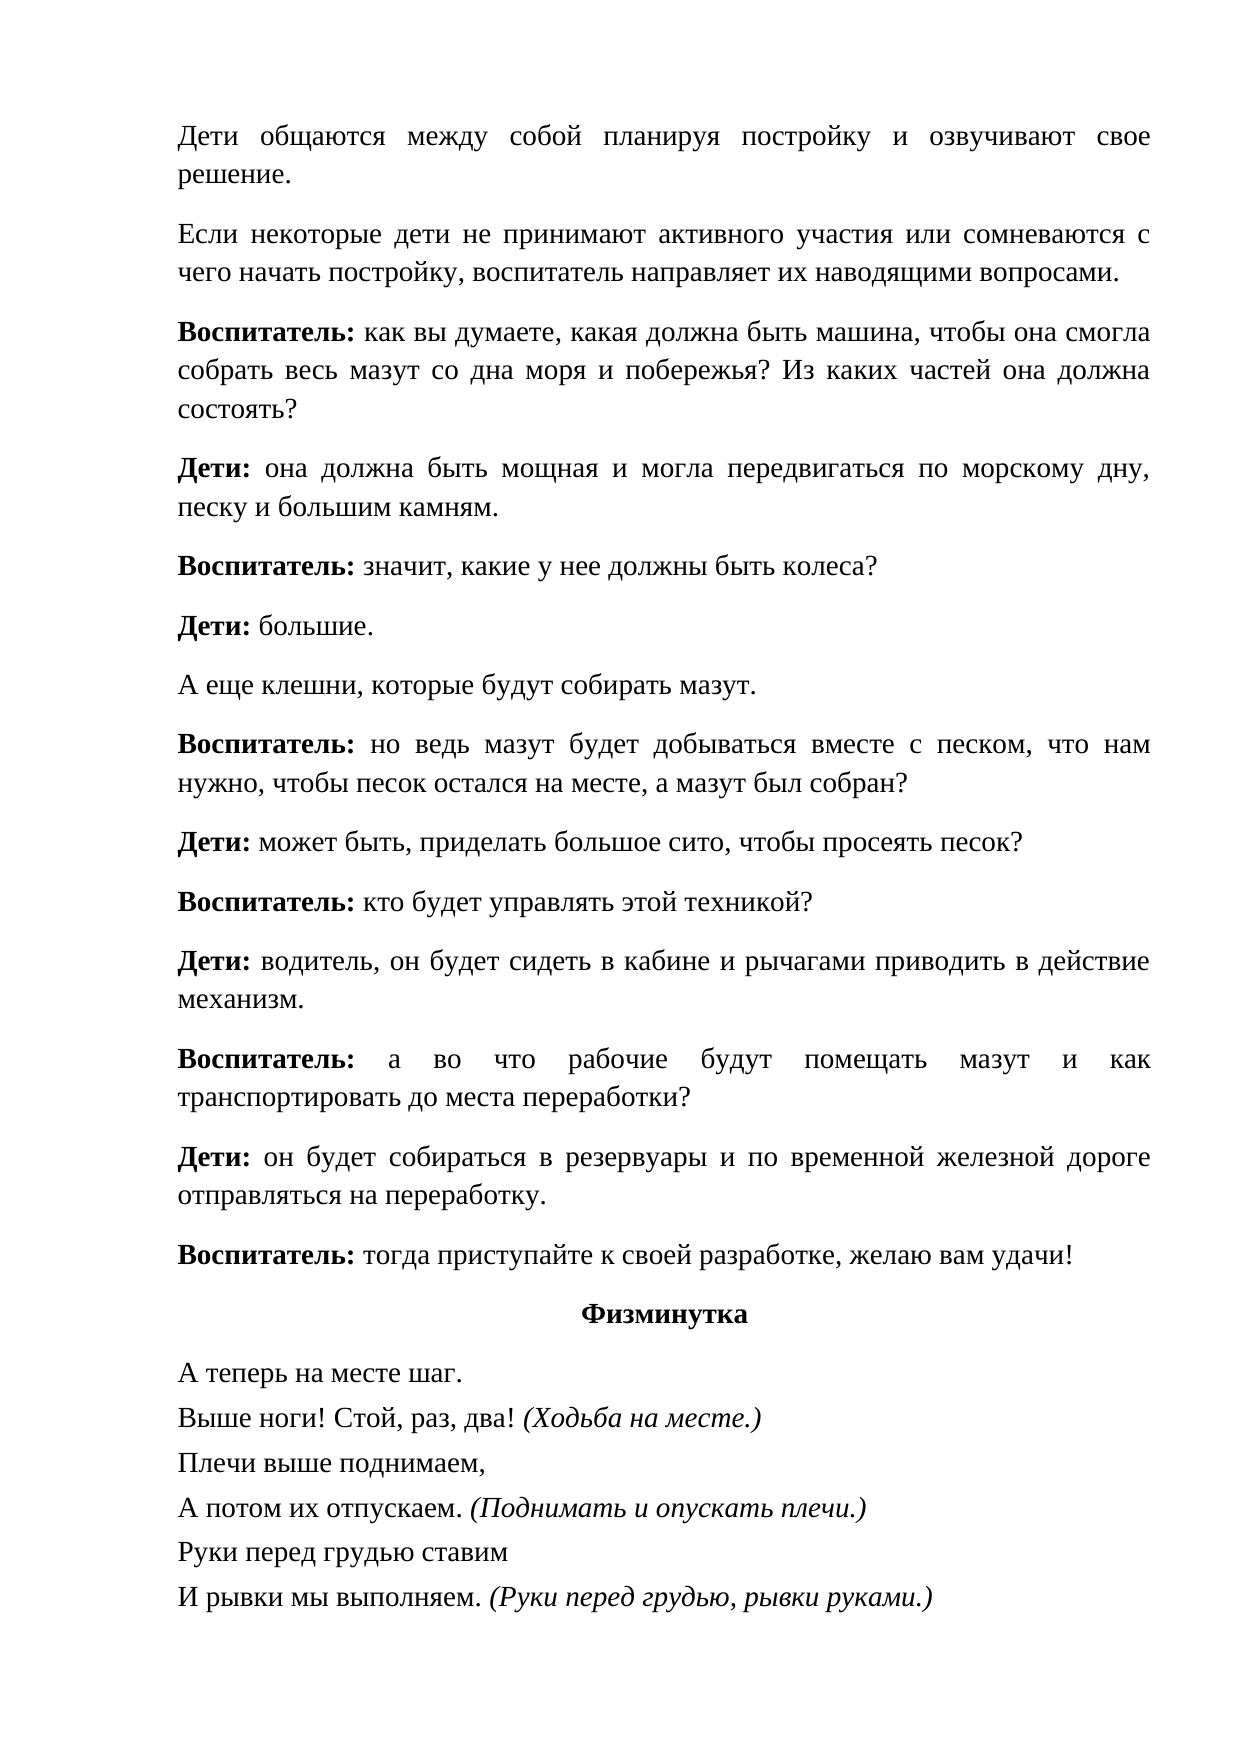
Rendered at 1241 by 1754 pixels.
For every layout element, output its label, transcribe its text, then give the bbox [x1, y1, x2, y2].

text А теперь на месте шаг. [177, 1356, 1152, 1389]
text Дети: может быть, приделать большое сито, чтобы просеять песок? [177, 824, 1152, 858]
text Плечи выше поднимаем, [177, 1445, 1152, 1478]
text Воспитатель: тогда приступайте к своей разработке, желаю вам удачи! [177, 1237, 1152, 1270]
text Дети: водитель, он будет сидеть в кабине и рычагами приводить в действие механизм. [177, 943, 1152, 1015]
text И рывки мы выполняем. (Руки перед грудью, рывки руками.) [177, 1579, 1152, 1613]
text Воспитатель: кто будет управлять этой техникой? [177, 884, 1152, 917]
text А потом их отпускаем. (Поднимать и опускать плечи.) [177, 1490, 1152, 1523]
text Руки перед грудью ставим [177, 1534, 1152, 1568]
text Воспитатель: как вы думаете, какая должна быть машина, чтобы она смогла собрать весь мазут со дна моря и побережья? Из каких частей она должна состоять? [177, 314, 1152, 424]
text Воспитатель: значит, какие у нее должны быть колеса? [177, 548, 1152, 582]
text Дети: большие. [177, 608, 1152, 641]
text А еще клешни, которые будут собирать мазут. [177, 667, 1152, 701]
text Воспитатель: а во что рабочие будут помещать мазут и как транспортировать до места переработки? [177, 1041, 1152, 1113]
text Если некоторые дети не принимают активного участия или сомневаются с чего начать постройку, воспитатель направляет их наводящими вопросами. [177, 216, 1152, 288]
text Выше ноги! Стой, раз, два! (Ходьба на месте.) [177, 1400, 1152, 1434]
text Дети: она должна быть мощная и могла передвигаться по морскому дну, песку и большим камням. [177, 450, 1152, 522]
text Воспитатель: но ведь мазут будет добываться вместе с песком, что нам нужно, чтобы песок остался на месте, а мазут был собран? [177, 726, 1152, 798]
text Дети: он будет собираться в резервуары и по временной железной дороге отправляться на переработку. [177, 1139, 1152, 1211]
text Физминутка [177, 1296, 1152, 1330]
text Дети общаются между собой планируя постройку и озвучивают свое решение. [177, 118, 1152, 190]
